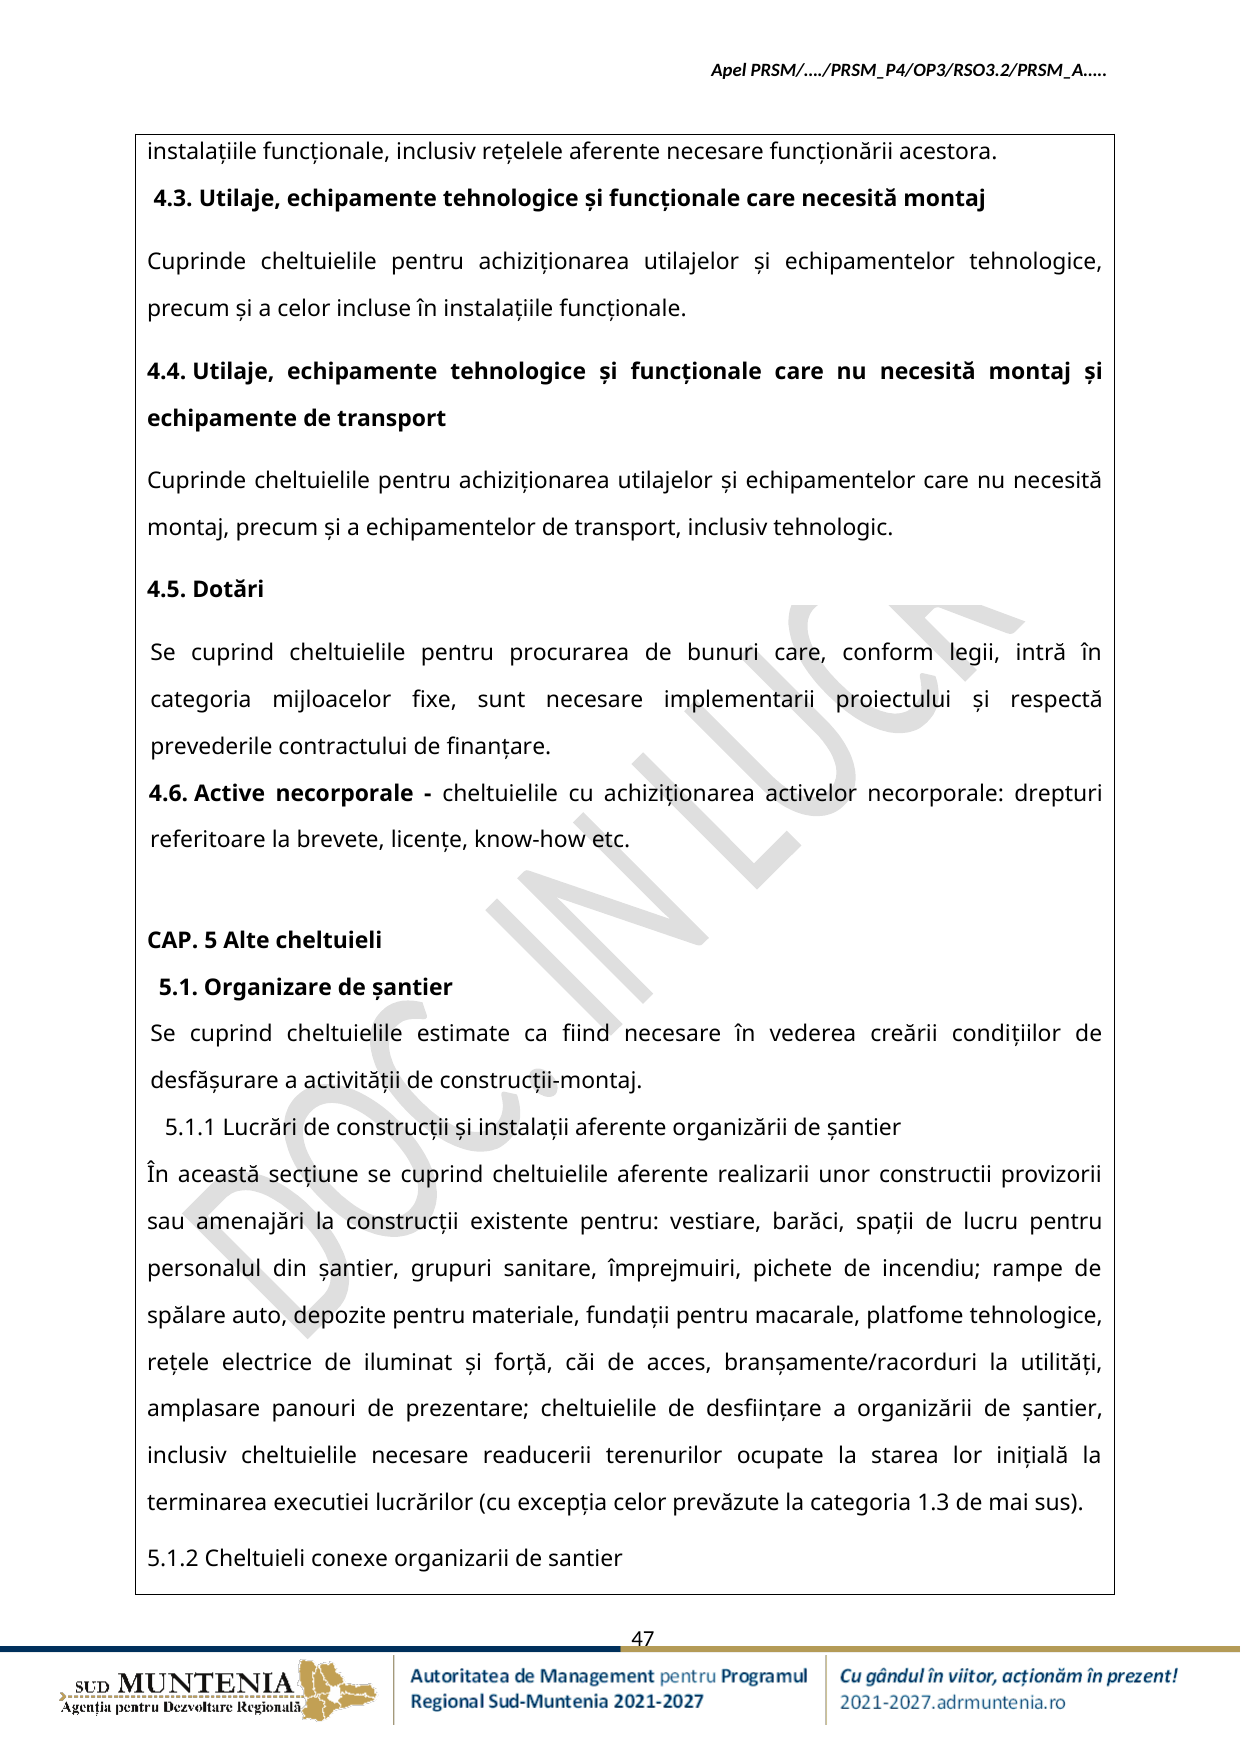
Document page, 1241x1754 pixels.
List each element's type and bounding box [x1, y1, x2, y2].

table_header [136, 135, 1114, 1594]
picture [0, 1646, 1241, 1726]
